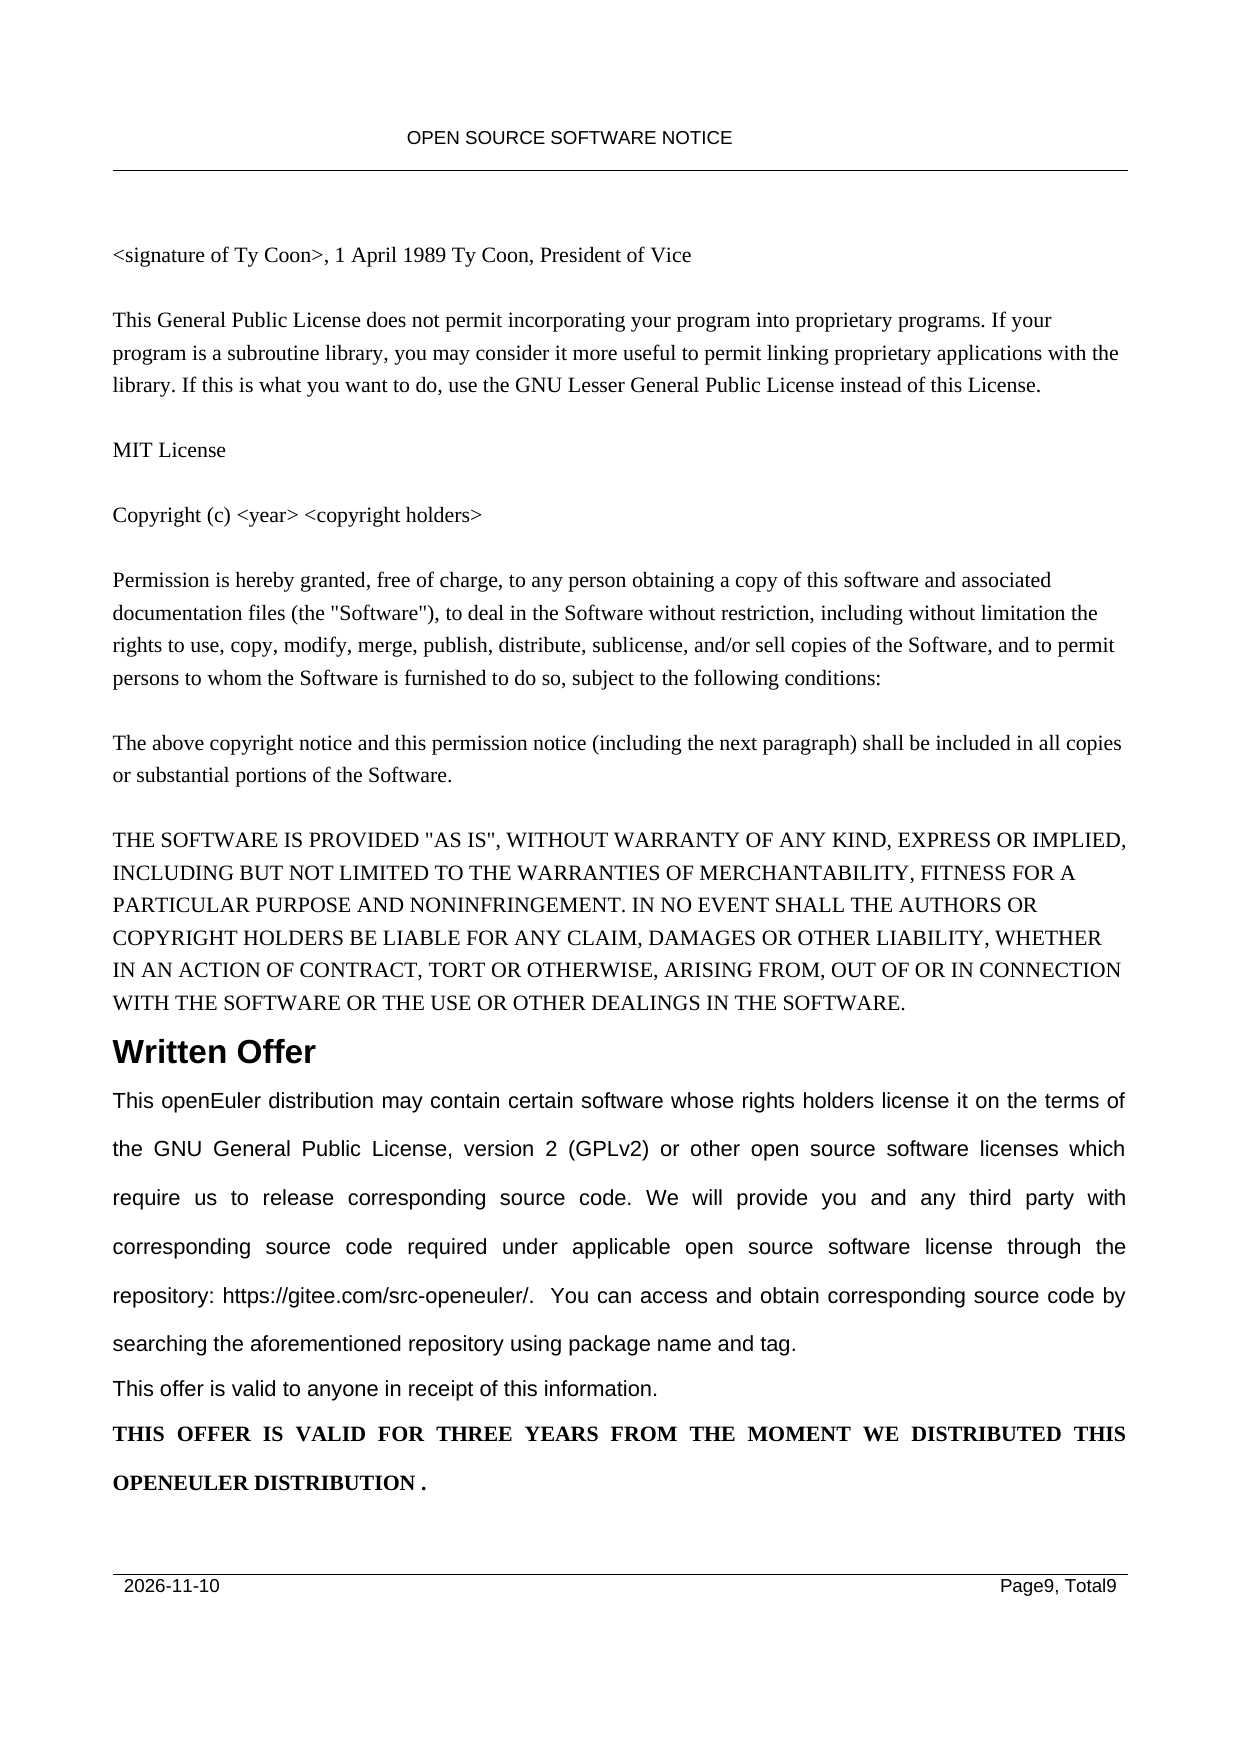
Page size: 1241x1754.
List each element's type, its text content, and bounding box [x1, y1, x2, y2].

text This openEuler distribution may contain certain software whose rights holders license it on the terms of the GNU General Public License, version 2 (GPLv2) or other open source software licenses which require us to release corresponding source code. We will provide you and any third party with corresponding source code required under applicable open source software license through the repository: https://gitee.com/src-openeuler/. You can access and obtain corresponding source code by searching the aforementioned repository using package name and tag. [112, 1084, 1128, 1360]
text This offer is valid to anyone in receipt of this information. [112, 1373, 1128, 1405]
text Written Offer [112, 1019, 1128, 1084]
text THIS OFFER IS VALID FOR THREE YEARS FROM THE MOMENT WE DISTRIBUTED THIS OPENEULER DISTRIBUTION . [112, 1418, 1128, 1499]
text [112, 206, 1128, 1019]
